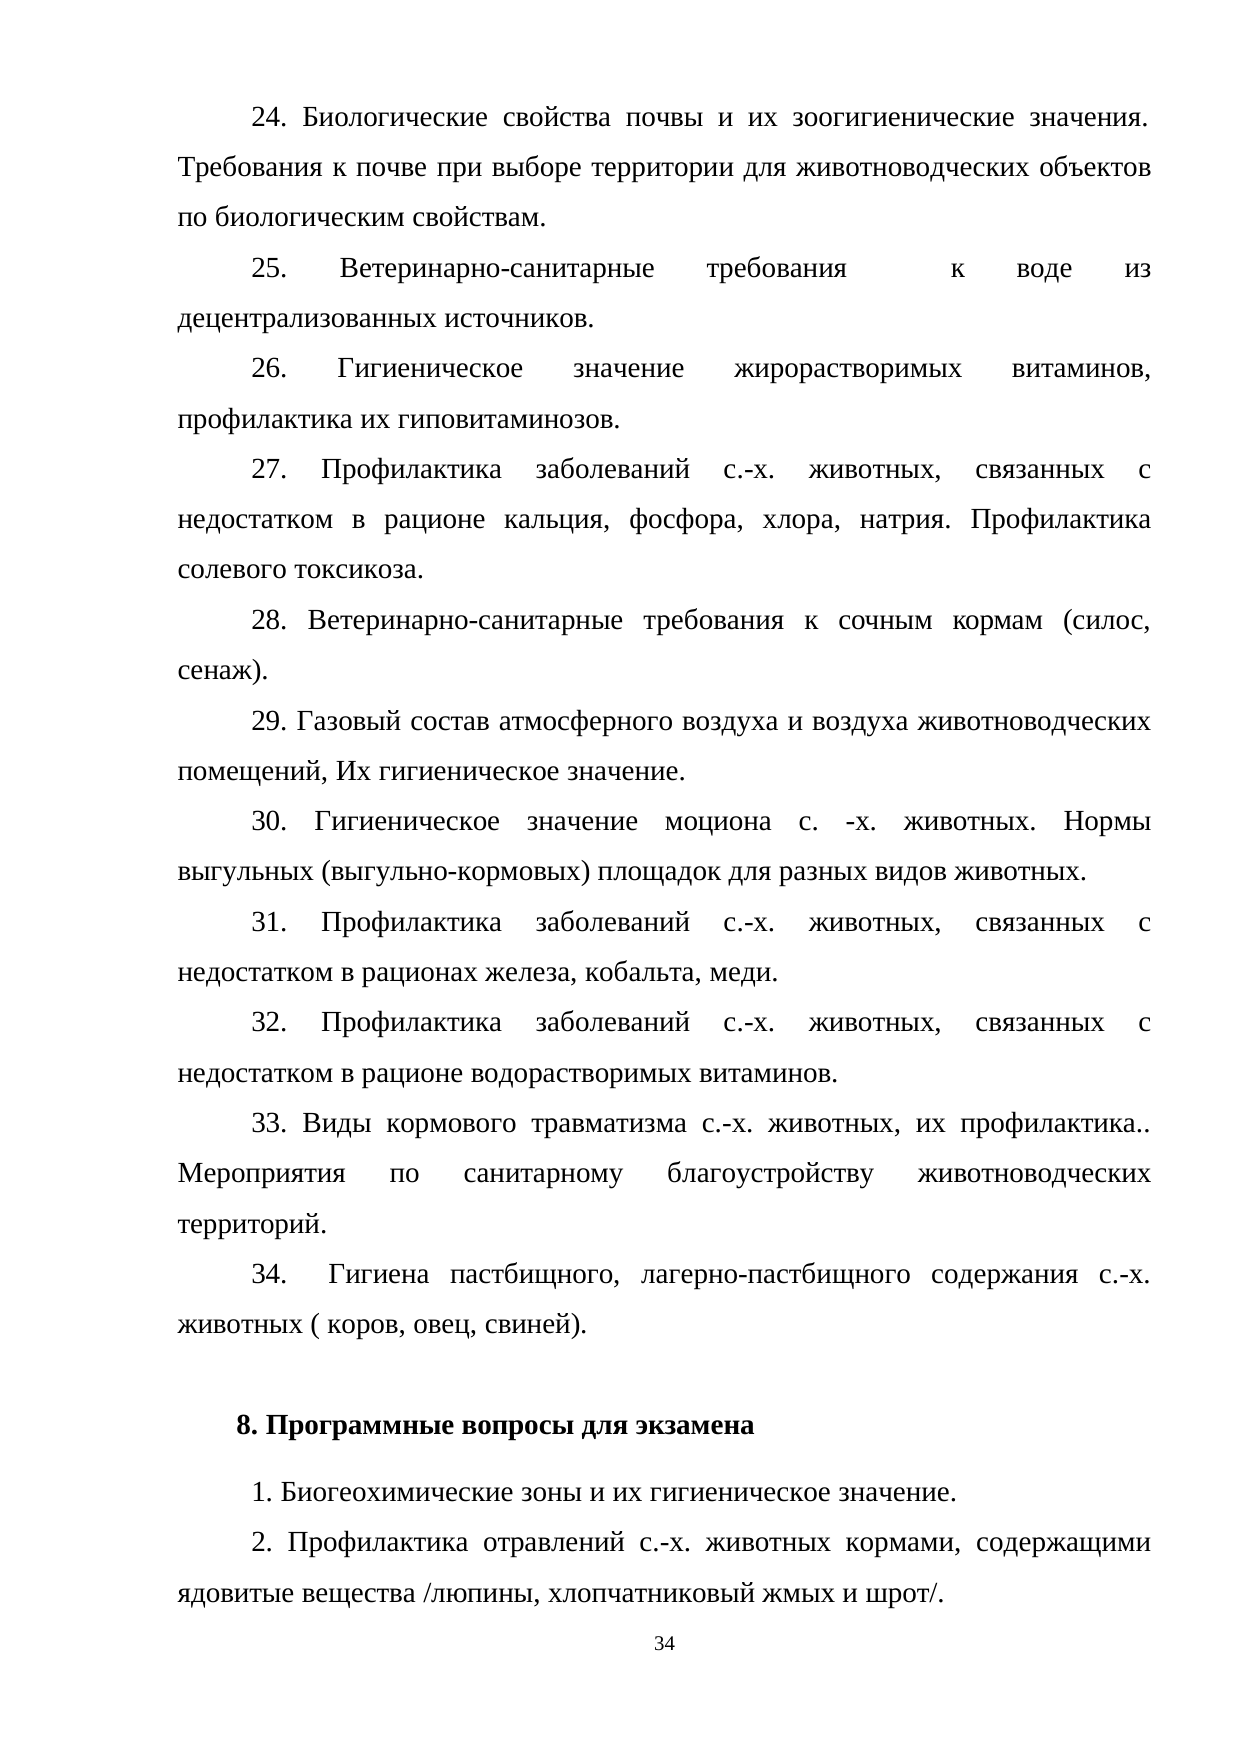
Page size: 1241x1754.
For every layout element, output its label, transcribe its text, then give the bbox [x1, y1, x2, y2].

subtitle 28. Ветеринарно-санитарные требования к сочным кормам (силос, сенаж). [177, 602, 1152, 686]
list 2. Профилактика отравлений с.-х. животных кормами, содержащими ядовитые вещества /люпины, хлопчатниковый жмых и шрот/. [177, 1524, 1152, 1608]
text 25. Ветеринарно-санитарные требования к воде из децентрализованных источников. [177, 250, 1152, 334]
text 26. Гигиеническое значение жирорастворимых витаминов, профилактика их гиповитаминозов. [177, 351, 1152, 434]
text 32. Профилактика заболеваний с.-х. животных, связанных с недостатком в рационе водорастворимых витаминов. [177, 1005, 1152, 1088]
text 30. Гигиеническое значение моциона с. -х. животных. Нормы выгульных (выгульно-кормовых) площадок для разных видов животных. [177, 803, 1152, 887]
text 29. Газовый состав атмосферного воздуха и воздуха животноводческих помещений, Их гигиеническое значение. [177, 703, 1152, 787]
text 24. Биологические свойства почвы и их зоогигиенические значения. Требования к почве при выборе территории для животноводческих объектов по биологическим свойствам. [177, 99, 1152, 233]
text 33. Виды кормового травматизма с.-х. животных, их профилактика.. Мероприятия по санитарному благоустройству животноводческих территорий. [177, 1105, 1152, 1239]
list 1. Биогеохимические зоны и их гигиеническое значение. [177, 1474, 1152, 1508]
text 8. Программные вопросы для экзамена [177, 1407, 1152, 1441]
text 34. Гигиена пастбищного, лагерно-пастбищного содержания с.-х. животных ( коров, овец, свиней). [177, 1256, 1152, 1340]
text 31. Профилактика заболеваний с.-х. животных, связанных с недостатком в рационах железа, кобальта, меди. [177, 904, 1152, 988]
text 27. Профилактика заболеваний с.-х. животных, связанных с недостатком в рационе кальция, фосфора, хлора, натрия. Профилактика солевого токсикоза. [177, 451, 1152, 585]
